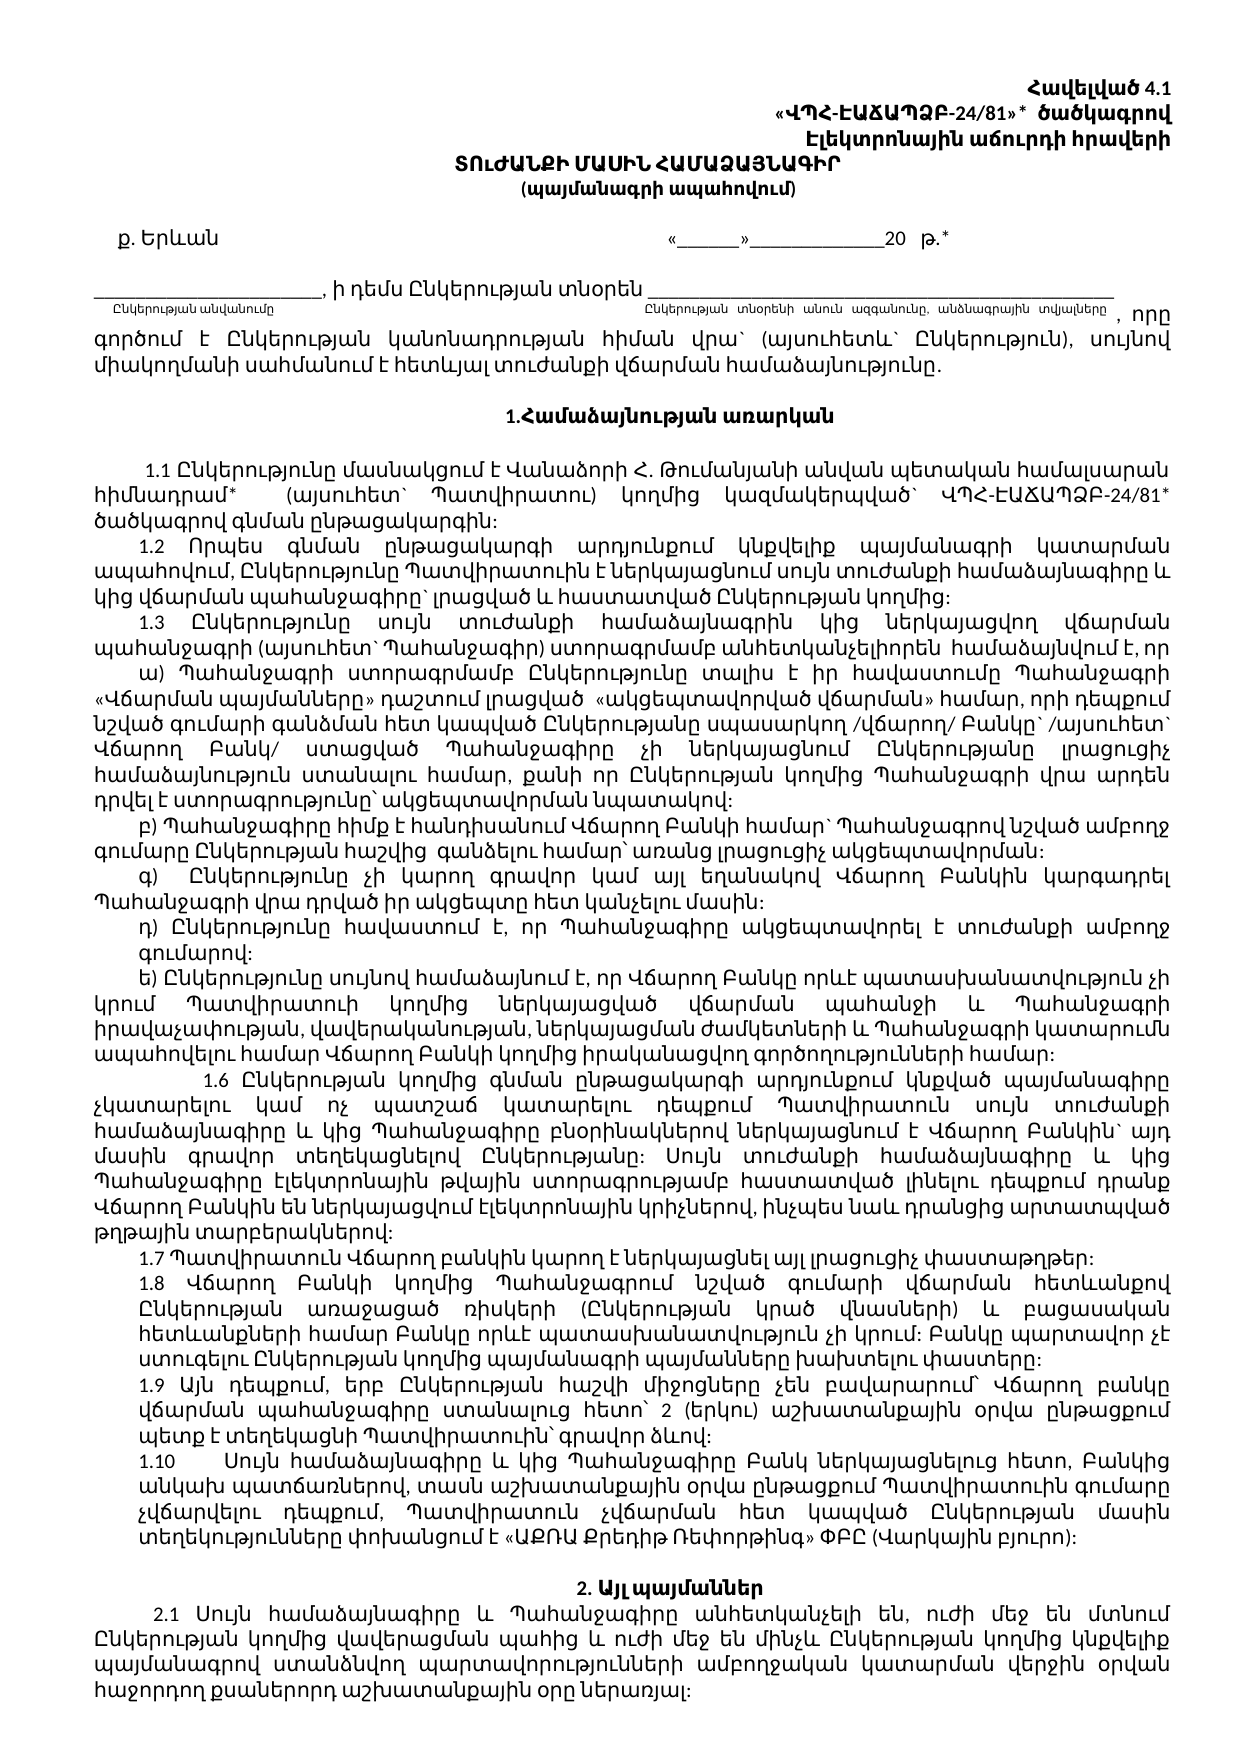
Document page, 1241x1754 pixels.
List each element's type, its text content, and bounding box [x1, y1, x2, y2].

text 1.Համաձայնության առարկան [169, 403, 1171, 428]
text (պայմանագրի ապահովում) [94, 177, 1171, 199]
text դ) Ընկերությունը հավաստում է, որ Պահանջագիրը ակցեպտավորել է տուժանքի ամբողջ գումարով: [138, 914, 1171, 965]
text գ) Ընկերությունը չի կարող գրավոր կամ այլ եղանակով Վճարող Բանկին կարգադրել Պահանջագրի վրա դրված իր ակցեպտը հետ կանչելու մասին: [94, 864, 1171, 914]
text 2.1 Սույն համաձայնագիրը և Պահանջագիրը անհետկանչելի են, ուժի մեջ են մտնում Ընկերության կողմից վավերացման պահից և ուժի մեջ են մինչև Ընկերության կողմից կնքվելիք պայմանագրով ստանձնվող պարտավորությունների ամբողջական կատարման վերջին օրվան հաջորդող քսաներորդ աշխատանքային օրը ներառյալ: [94, 1601, 1171, 1702]
text 1.6 Ընկերության կողմից գնման ընթացակարգի արդյունքում կնքված պայմանագիրը չկատարելու կամ ոչ պատշաճ կատարելու դեպքում Պատվիրատուն սույն տուժանքի համաձայնագիրը և կից Պահանջագիրը բնօրինակներով ներկայացնում է Վճարող Բանկին` այդ մասին գրավոր տեղեկացնելով Ընկերությանը: Սույն տուժանքի համաձայնագիրը և կից Պահանջագիրը էլեկտրոնային թվային ստորագրությամբ հաստատված լինելու դեպքում դրանք Վճարող Բանկին են ներկայացվում էլեկտրոնային կրիչներով, ինչպես նաև դրանցից արտատպված թղթային տարբերակներով: [94, 1067, 1171, 1245]
text ք. Երևան «______»_____________20 թ.* [94, 225, 1171, 250]
text 1.3 Ընկերությունը սույն տուժանքի համաձայնագրին կից ներկայացվող վճարման պահանջագրի (այսուհետ` Պահանջագիր) ստորագրմամբ անհետկանչելիորեն համաձայնվում է, որ [94, 609, 1171, 660]
text 1.10 Սույն համաձայնագիրը և կից Պահանջագիրը Բանկ ներկայացնելուց հետո, Բանկից անկախ պատճառներով, տասն աշխատանքային օրվա ընթացքում Պատվիրատուին գումարը չվճարվելու դեպքում, Պատվիրատուն չվճարման հետ կապված Ընկերության մասին տեղեկությունները փոխանցում է «ԱՔՌԱ Քրեդիթ Ռեփորթինգ» ՓԲԸ (Վարկային բյուրո): [138, 1448, 1171, 1550]
text 1.1 Ընկերությունը մասնակցում է Վանաձորի Հ. Թումանյանի անվան պետական համալսարան հիմնադրամ* (այսուհետ` Պատվիրատու) կողմից կազմակերպված` ՎՊՀ-ԷԱՃԱՊՁԲ-24/81* ծածկագրով գնման ընթացակարգին: [94, 457, 1171, 533]
text բ) Պահանջագիրը հիմք է հանդիսանում Վճարող Բանկի համար` Պահանջագրով նշված ամբողջ գումարը Ընկերության հաշվից գանձելու համար՝ առանց լրացուցիչ ակցեպտավորման: [94, 813, 1171, 864]
text 1.9 Այն դեպքում, երբ Ընկերության հաշվի միջոցները չեն բավարարում՝ Վճարող բանկը վճարման պահանջագիրը ստանալուց հետո՝ 2 (երկու) աշխատանքային օրվա ընթացքում պետք է տեղեկացնի Պատվիրատուին՝ գրավոր ձևով: [138, 1372, 1171, 1448]
text ______________________, ի դեմս Ընկերության տնօրեն _____________________________________________ [94, 276, 1171, 301]
text «ՎՊՀ-ԷԱՃԱՊՁԲ-24/81»* ծածկագրով [94, 100, 1171, 126]
text ե) Ընկերությունը սույնով համաձայնում է, որ Վճարող Բանկը որևէ պատասխանատվություն չի կրում Պատվիրատուի կողմից ներկայացված վճարման պահանջի և Պահանջագրի իրավաչափության, վավերականության, ներկայացման ժամկետների և Պահանջագրի կատարումն ապահովելու համար Վճարող Բանկի կողմից իրականացվող գործողությունների համար: [94, 965, 1171, 1067]
text ՏՈւԺԱՆՔԻ ՄԱՍԻՆ ՀԱՄԱՁԱՅՆԱԳԻՐ [94, 151, 1171, 177]
text 1.2 Որպես գնման ընթացակարգի արդյունքում կնքվելիք պայմանագրի կատարման ապահովում, Ընկերությունը Պատվիրատուին է ներկայացնում սույն տուժանքի համաձայնագիրը և կից վճարման պահանջագիրը` լրացված և հաստատված Ընկերության կողմից: [94, 533, 1171, 609]
text 2. Այլ պայմաններ [169, 1575, 1171, 1601]
text Ընկերության անվանումը Ընկերության տնօրենի անուն ազգանունը, անձնագրային տվյալները , որը գործում է Ընկերության կանոնադրության հիման վրա` (այսուհետև` Ընկերություն), սույնով միակողմանի սահմանում է հետևյալ տուժանքի վճարման համաձայնությունը. [94, 301, 1171, 377]
text Հավելված 4.1 [94, 75, 1171, 100]
text 1.8 Վճարող Բանկի կողմից Պահանջագրում նշված գումարի վճարման հետևանքով Ընկերության առաջացած ռիսկերի (Ընկերության կրած վնասների) և բացասական հետևանքների համար Բանկը որևէ պատասխանատվություն չի կրում: Բանկը պարտավոր չէ ստուգելու Ընկերության կողմից պայմանագրի պայմանները խախտելու փաստերը: [138, 1270, 1171, 1372]
text ա) Պահանջագրի ստորագրմամբ Ընկերությունը տալիս է իր հավաստումը Պահանջագրի «Վճարման պայմանները» դաշտում լրացված «ակցեպտավորված վճարման» համար, որի դեպքում նշված գումարի գանձման հետ կապված Ընկերությանը սպասարկող /վճարող/ Բանկը` /այսուհետ` Վճարող Բանկ/ ստացված Պահանջագիրը չի ներկայացնում Ընկերությանը լրացուցիչ համաձայնություն ստանալու համար, քանի որ Ընկերության կողմից Պահանջագրի վրա արդեն դրվել է ստորագրությունը՝ ակցեպտավորման նպատակով: [94, 660, 1171, 813]
text Էլեկտրոնային աճուրդի հրավերի [94, 126, 1171, 151]
text 1.7 Պատվիրատուն Վճարող բանկին կարող է ներկայացնել այլ լրացուցիչ փաստաթղթեր: [138, 1245, 1171, 1270]
